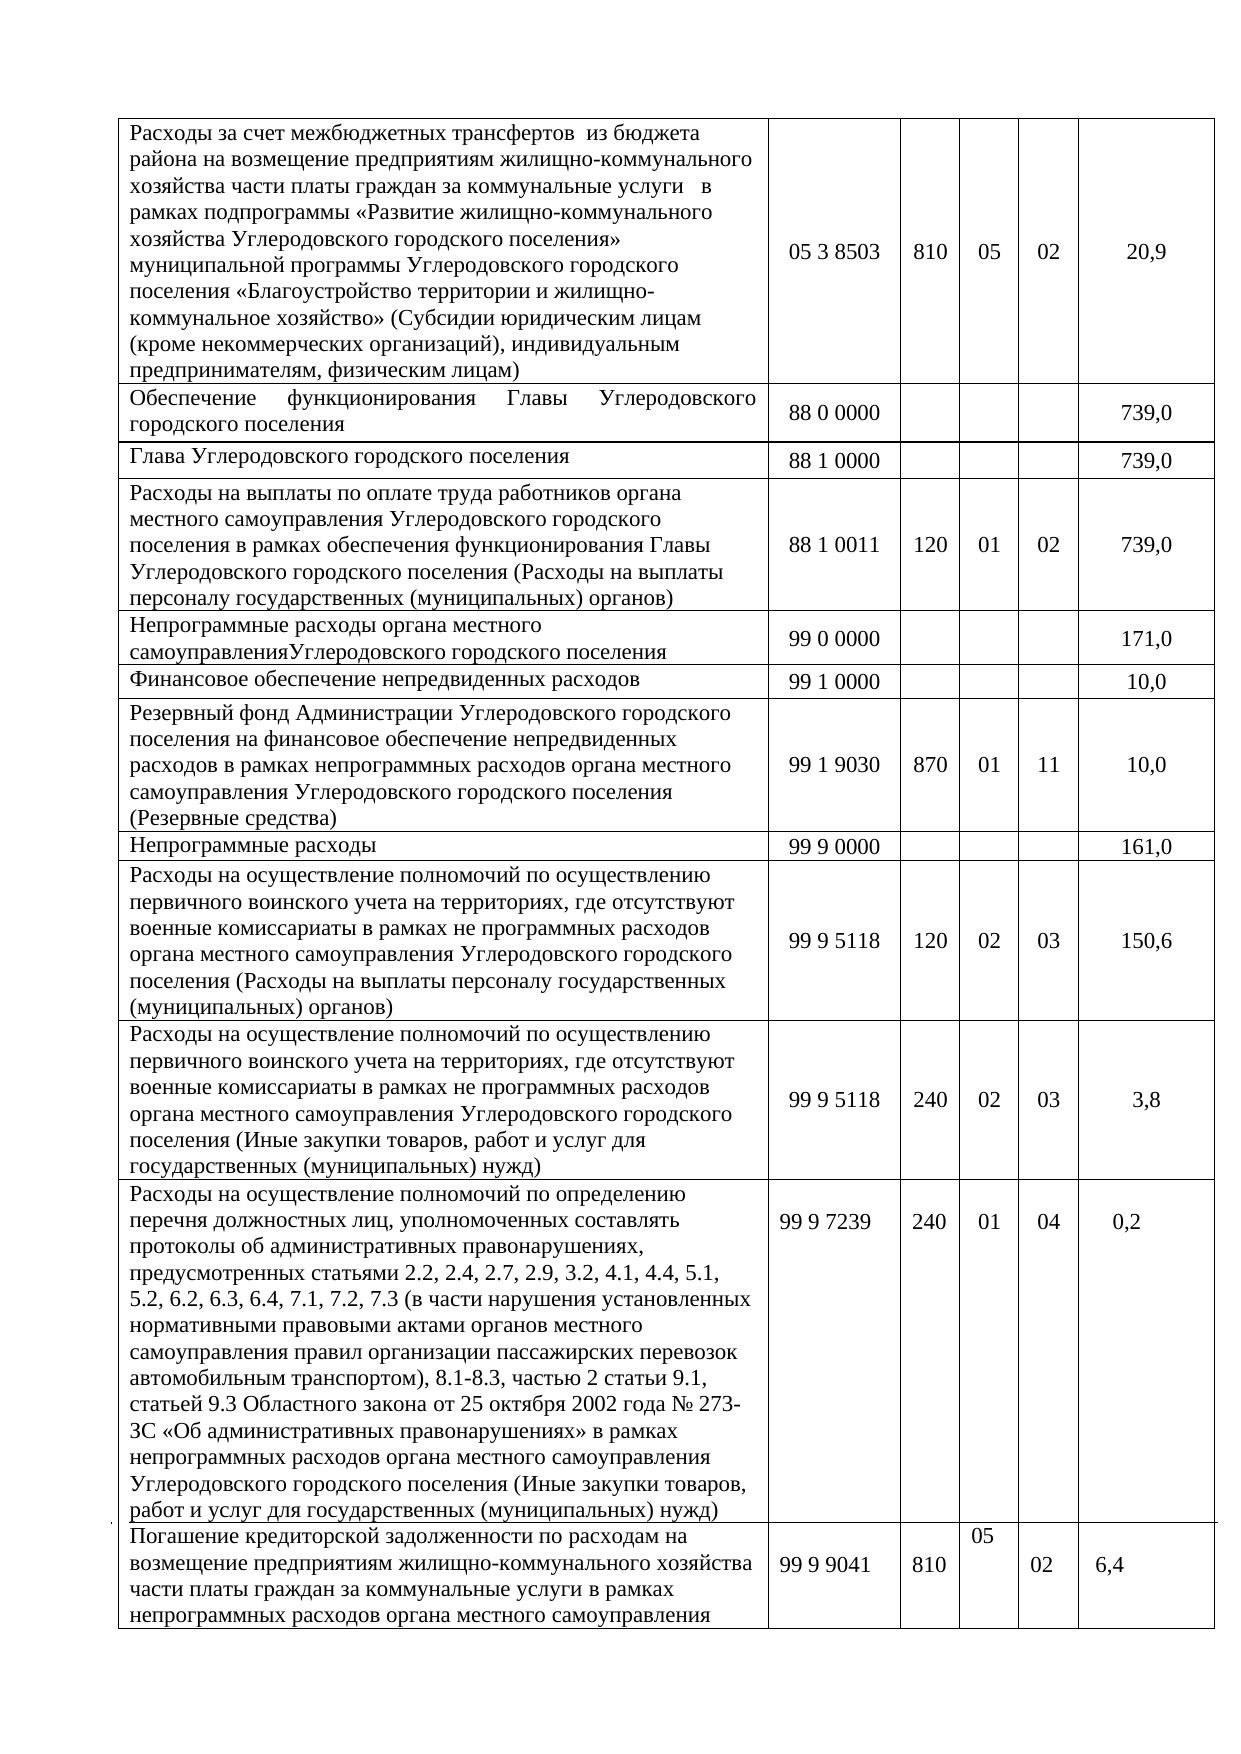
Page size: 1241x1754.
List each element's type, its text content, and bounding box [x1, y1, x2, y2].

table_cell [960, 443, 1018, 478]
table_cell 739,0 [1079, 479, 1214, 610]
table_cell Расходы на осуществление полномочий по осуществлению первичного воинского учета на территориях, где отсутствуют военные комиссариаты в рамках не программных расходов органа местного самоуправления Углеродовского городского поселения (Расходы на выплаты персоналу государственных (муниципальных) органов) [119, 861, 768, 1019]
table_cell 03 [1019, 861, 1078, 1019]
table_cell 3,8 [1079, 1021, 1214, 1179]
table_cell 99 9 5118 [769, 1021, 900, 1179]
table_cell 20,9 [1079, 119, 1214, 383]
table_cell Непрограммные расходы [119, 832, 768, 860]
table_cell 739,0 [1079, 443, 1214, 478]
table_cell 88 1 0011 [769, 479, 900, 610]
table_cell Расходы на выплаты по оплате труда работников органа местного самоуправления Углеродовского городского поселения в рамках обеспечения функционирования Главы Углеродовского городского поселения (Расходы на выплаты персоналу государственных (муниципальных) органов) [119, 479, 768, 610]
table_cell [901, 384, 959, 441]
table_cell [901, 665, 959, 698]
table_cell 161,0 [1079, 832, 1214, 860]
table_cell [901, 443, 959, 478]
table_cell [1019, 611, 1078, 664]
table_cell [1019, 832, 1078, 860]
table_cell 01 [960, 479, 1018, 610]
table_cell 03 [1019, 1021, 1078, 1179]
table_cell 150,6 [1079, 861, 1214, 1019]
table_cell 99 9 5118 [769, 861, 900, 1019]
table_cell 10,0 [1079, 665, 1214, 698]
table_cell 05 [960, 119, 1018, 383]
table_cell 99 9 7239 99 9 9041 [769, 1180, 900, 1522]
table_cell Непрограммные расходы органа местного самоуправленияУглеродовского городского поселения [119, 611, 768, 664]
table_cell 02 [960, 1021, 1018, 1179]
table_cell 01 [960, 699, 1018, 831]
table_cell 171,0 [1079, 611, 1214, 664]
table_cell 240 810 [901, 1180, 959, 1522]
table_cell 120 [901, 479, 959, 610]
table_cell [960, 611, 1018, 664]
table_cell 01 05 [960, 1523, 1018, 1628]
table_cell 240 [901, 1021, 959, 1179]
table_cell Обеспечение функционирования Главы Углеродовского городского поселения [119, 384, 768, 441]
table_cell 120 [901, 861, 959, 1019]
table_cell [1019, 384, 1078, 441]
table_cell 88 1 0000 [769, 443, 900, 478]
table_cell 11 [1019, 699, 1078, 831]
table_cell 01 05 [960, 1180, 1018, 1522]
table_cell 0,2 6,4 [1079, 1523, 1214, 1628]
table_cell Резервный фонд Администрации Углеродовского городского поселения на финансовое обеспечение непредвиденных расходов в рамках непрограммных расходов органа местного самоуправления Углеродовского городского поселения (Резервные средства) [119, 699, 768, 831]
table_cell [119, 1180, 768, 1628]
table_cell [960, 665, 1018, 698]
table_cell 240 810 [901, 1523, 959, 1628]
table_cell 04 02 [1019, 1523, 1078, 1628]
table_cell 99 9 7239 99 9 9041 [769, 1523, 900, 1628]
table_cell [901, 611, 959, 664]
table_cell 02 [960, 861, 1018, 1019]
table_cell 04 02 [1019, 1180, 1078, 1522]
table_cell 99 1 0000 [769, 665, 900, 698]
table_cell [960, 384, 1018, 441]
table_cell 05 3 8503 [769, 119, 900, 383]
table_cell 02 [1019, 119, 1078, 383]
table_cell [1019, 443, 1078, 478]
table_cell 99 1 9030 [769, 699, 900, 831]
table_cell Расходы на осуществление полномочий по осуществлению первичного воинского учета на территориях, где отсутствуют военные комиссариаты в рамках не программных расходов органа местного самоуправления Углеродовского городского поселения (Иные закупки товаров, работ и услуг для государственных (муниципальных) нужд) [119, 1021, 768, 1179]
table_cell Глава Углеродовского городского поселения [119, 443, 768, 478]
table_cell 99 0 0000 [769, 611, 900, 664]
table_cell Расходы за счет межбюджетных трансфертов из бюджета района на возмещение предприятиям жилищно-коммунального хозяйства части платы граждан за коммунальные услуги в рамках подпрограммы «Развитие жилищно-коммунального хозяйства Углеродовского городского поселения» муниципальной программы Углеродовского городского поселения «Благоустройство территории и жилищно-коммунальное хозяйство» (Субсидии юридическим лицам (кроме некоммерческих организаций), индивидуальным предпринимателям, физическим лицам) [119, 119, 768, 383]
table_cell 870 [901, 699, 959, 831]
table_cell [1019, 665, 1078, 698]
table_cell 810 [901, 119, 959, 383]
table_cell 88 0 0000 [769, 384, 900, 441]
table_cell 99 9 0000 [769, 832, 900, 860]
table_cell [960, 832, 1018, 860]
table_cell 10,0 [1079, 699, 1214, 831]
table_cell Финансовое обеспечение непредвиденных расходов [119, 665, 768, 698]
table_cell 739,0 [1079, 384, 1214, 441]
table_cell 0,2 6,4 [1079, 1180, 1214, 1522]
table_cell 02 [1019, 479, 1078, 610]
table_cell [901, 832, 959, 860]
